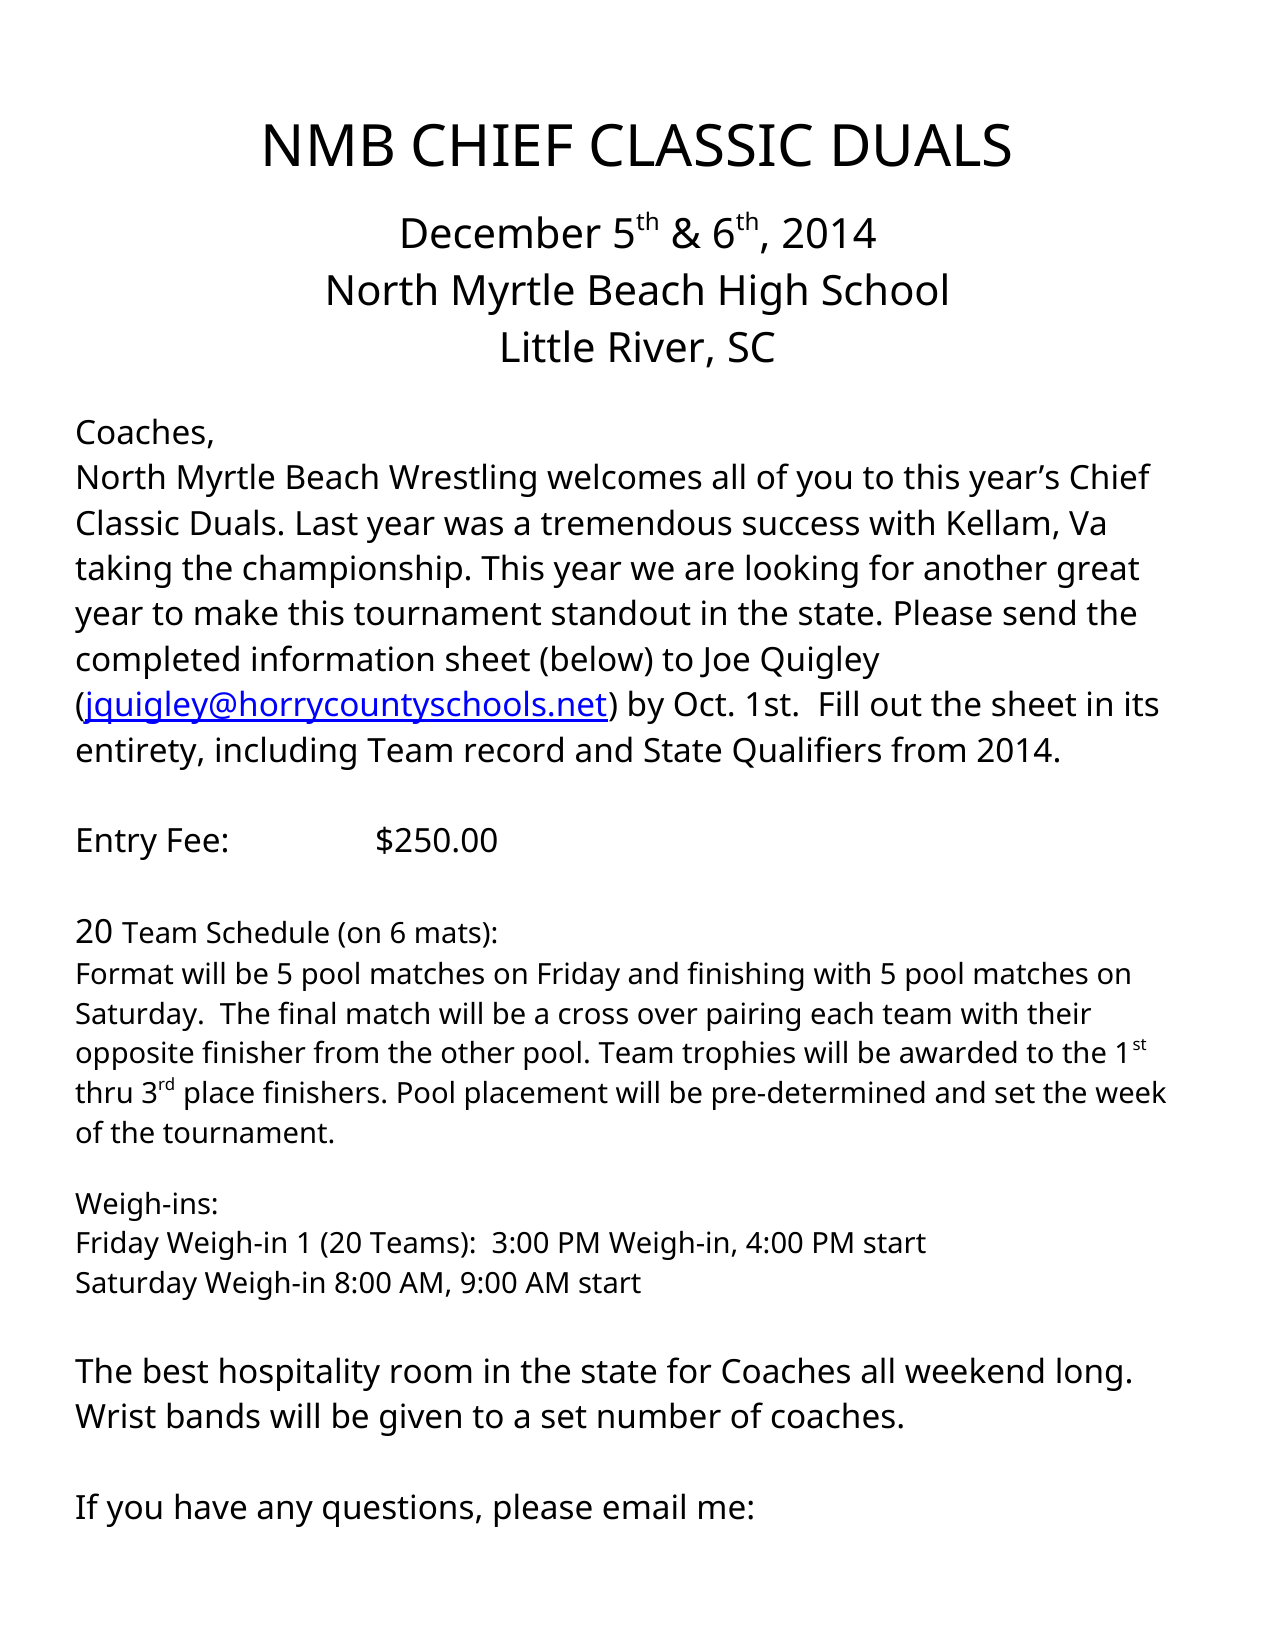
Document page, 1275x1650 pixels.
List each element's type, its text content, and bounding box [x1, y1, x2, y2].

text Saturday Weigh-in 8:00 AM, 9:00 AM start [75, 1262, 1200, 1302]
text December 5th & 6th, 2014 [75, 204, 1200, 261]
text Friday Weigh-in 1 (20 Teams): 3:00 PM Weigh-in, 4:00 PM start [75, 1223, 1200, 1262]
text Coaches, [75, 408, 1200, 454]
text Little River, SC [75, 318, 1200, 374]
text NMB CHIEF CLASSIC DUALS [75, 104, 1200, 183]
text North Myrtle Beach Wrestling welcomes all of you to this year’s Chief Classic Duals. Last year was a tremendous success with Kellam, Va taking the championship. This year we are looking for another great year to make this tournament standout in the state. Please send the completed information sheet (below) to Joe Quigley (jquigley@horrycountyschools.net) by Oct. 1st. Fill out the sheet in its entirety, including Team record and State Qualifiers from 2014. [75, 454, 1200, 772]
text The best hospitality room in the state for Coaches all weekend long. Wrist bands will be given to a set number of coaches. [75, 1348, 1200, 1438]
text Format will be 5 pool matches on Friday and finishing with 5 pool matches on Saturday. The final match will be a cross over pairing each team with their opposite finisher from the other pool. Team trophies will be awarded to the 1st thru 3rd place finishers. Pool placement will be pre-determined and set the week of the tournament. [75, 953, 1200, 1183]
text Weigh-ins: [75, 1183, 1200, 1223]
text North Myrtle Beach High School [75, 261, 1200, 318]
text 20 Team Schedule (on 6 mats): [75, 908, 1200, 953]
text Entry Fee: $250.00 [75, 817, 1200, 863]
text If you have any questions, please email me: [75, 1484, 1200, 1529]
